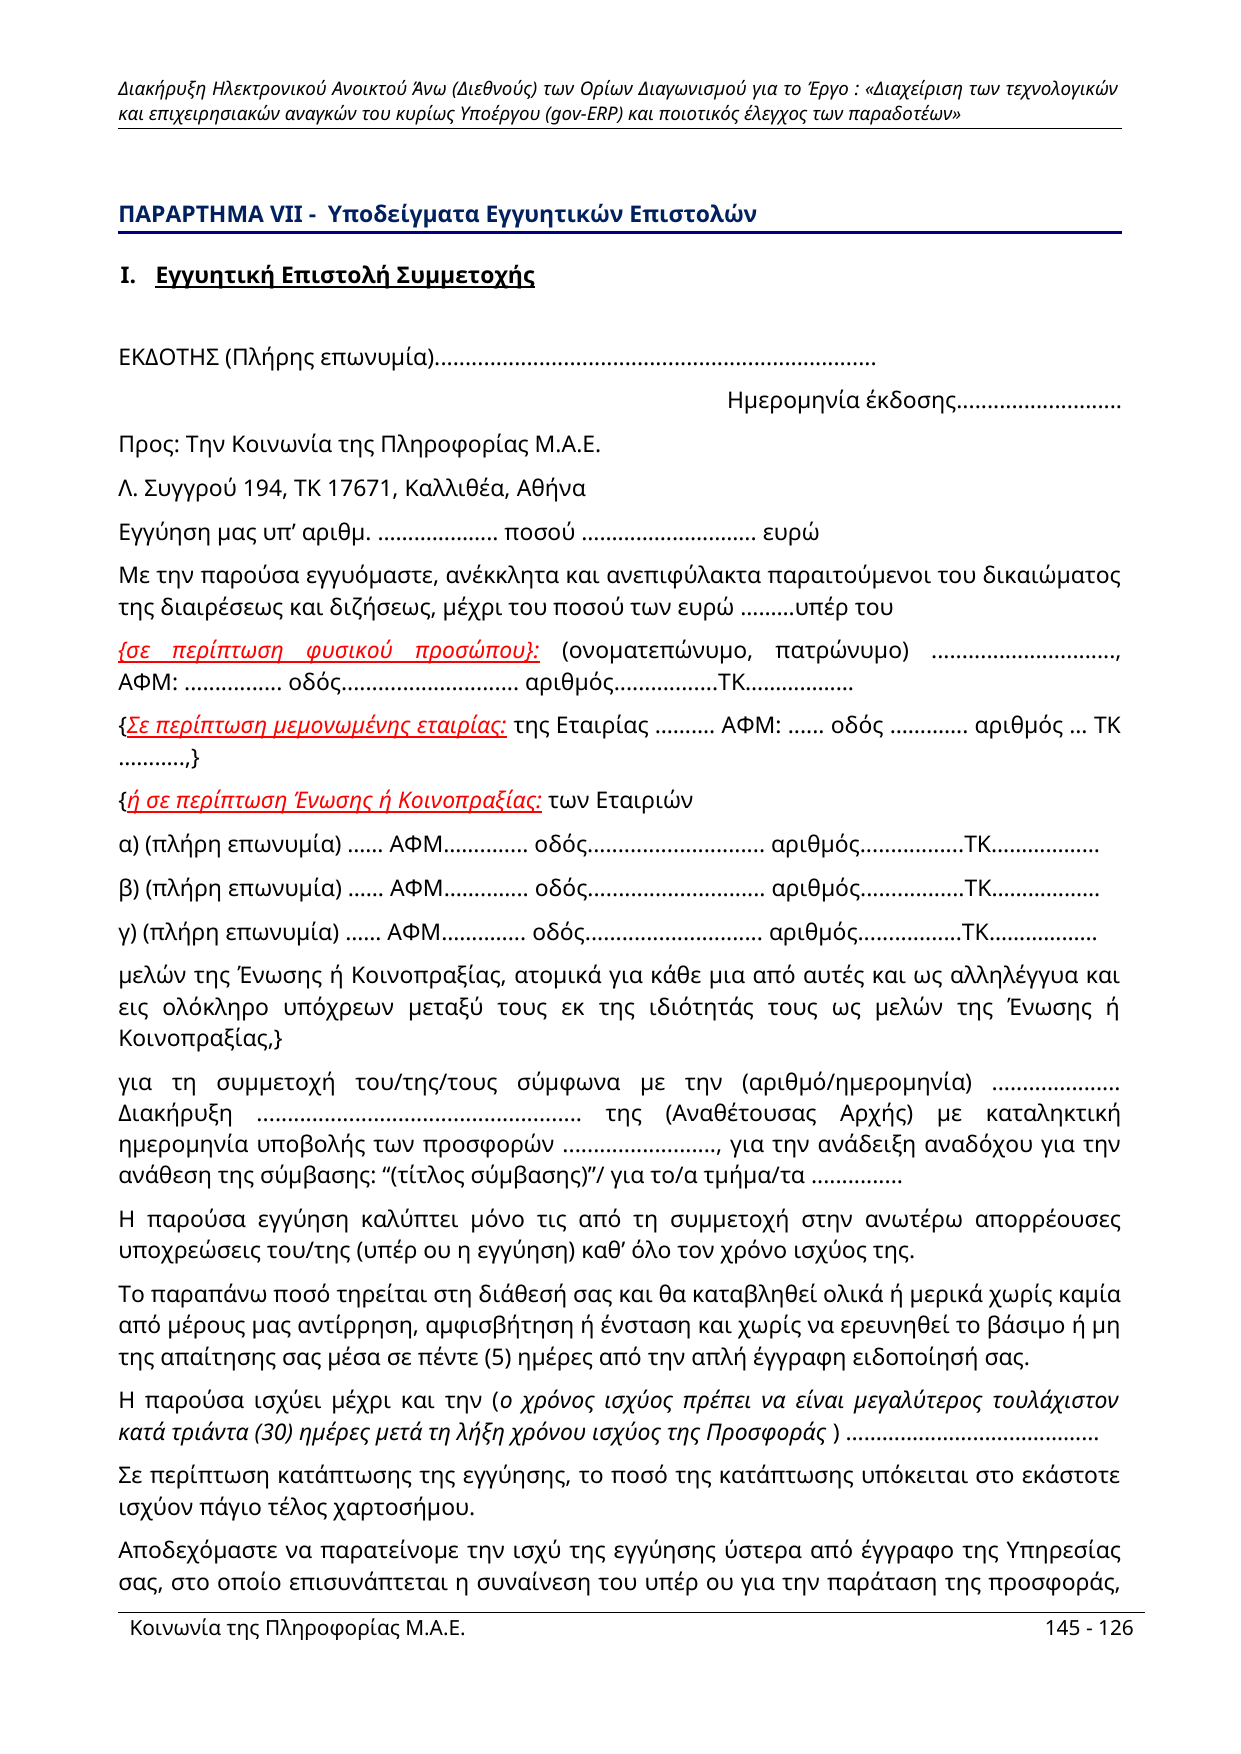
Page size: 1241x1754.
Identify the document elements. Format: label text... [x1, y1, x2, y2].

subtitle ΠΑΡΑΡΤΗΜΑ VIΙ - Υποδείγματα Εγγυητικών Επιστολών [118, 198, 1122, 231]
text γ) (πλήρη επωνυμία) …… ΑΦΜ…….….... οδός............................. αριθμός.................ΤΚ……………… [118, 916, 1122, 947]
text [118, 1534, 1122, 1597]
text Προς: Την Κοινωνία της Πληροφορίας Μ.Α.Ε. [118, 428, 1122, 459]
text Με την παρούσα εγγυόμαστε, ανέκκλητα και ανεπιφύλακτα παραιτούμενοι του δικαιώματος της διαιρέσεως και διζήσεως, μέχρι του ποσού των ευρώ ………υπέρ του [118, 559, 1122, 622]
text Λ. Συγγρού 194, ΤΚ 17671, Καλλιθέα, Αθήνα [118, 472, 1122, 503]
text {ή σε περίπτωση Ένωσης ή Κοινοπραξίας: των Εταιριών [118, 784, 1122, 816]
text Ημερομηνία έκδοσης........................... [118, 384, 1122, 416]
text {σε περίπτωση φυσικού προσώπου}: (ονοματεπώνυμο, πατρώνυμο) .............................., ΑΦΜ: ................ οδός............................. αριθμός.................ΤΚ……………… [118, 634, 1122, 697]
text {Σε περίπτωση μεμονωμένης εταιρίας: της Εταιρίας ………. ΑΦΜ: ...... οδός …………. αριθμός … ΤΚ ………..,} [118, 709, 1122, 772]
text Σε περίπτωση κατάπτωσης της εγγύησης, το ποσό της κατάπτωσης υπόκειται στο εκάστοτε ισχύον πάγιο τέλος χαρτοσήμου. [118, 1459, 1122, 1522]
text α) (πλήρη επωνυμία) …… ΑΦΜ…….….... οδός............................. αριθμός.................ΤΚ……………… [118, 828, 1122, 859]
text Εγγύηση μας υπ’ αριθμ. ……………….. ποσού ………………….……. ευρώ [118, 516, 1122, 547]
text για τη συμμετοχή του/της/τους σύμφωνα με την (αριθμό/ημερομηνία) ..................... Διακήρυξη ..................................................... της (Αναθέτουσας Αρχής) με καταληκτική ημερομηνία υποβολής των προσφορών ........................., για την ανάδειξη αναδόχου για την ανάθεση της σύμβασης: “(τίτλος σύμβασης)”/ για το/α τμήμα/τα ............... [118, 1066, 1122, 1191]
text Η παρούσα εγγύηση καλύπτει μόνο τις από τη συμμετοχή στην ανωτέρω απορρέουσες υποχρεώσεις του/της (υπέρ ου η εγγύηση) καθ’ όλο τον χρόνο ισχύος της. [118, 1203, 1122, 1266]
text μελών της Ένωσης ή Κοινοπραξίας, ατομικά για κάθε μια από αυτές και ως αλληλέγγυα και εις ολόκληρο υπόχρεων μεταξύ τους εκ της ιδιότητάς τους ως μελών της Ένωσης ή Κοινοπραξίας,} [118, 959, 1122, 1053]
text Το παραπάνω ποσό τηρείται στη διάθεσή σας και θα καταβληθεί ολικά ή μερικά χωρίς καμία από μέρους μας αντίρρηση, αμφισβήτηση ή ένσταση και χωρίς να ερευνηθεί το βάσιμο ή μη της απαίτησης σας μέσα σε πέντε (5) ημέρες από την απλή έγγραφη ειδοποίησή σας. [118, 1278, 1122, 1372]
text ΕΚΔΟΤΗΣ (Πλήρης επωνυμία)........................................................................ [118, 341, 1122, 372]
subtitle Εγγυητική Επιστολή Συμμετοχής [136, 259, 1122, 291]
text Η παρούσα ισχύει μέχρι και την (ο χρόνος ισχύος πρέπει να είναι μεγαλύτερος τουλάχιστον κατά τριάντα (30) ημέρες μετά τη λήξη χρόνου ισχύος της Προσφοράς ) …………………………………… [118, 1384, 1122, 1447]
text β) (πλήρη επωνυμία) …… ΑΦΜ…….….... οδός............................. αριθμός.................ΤΚ……………… [118, 872, 1122, 903]
